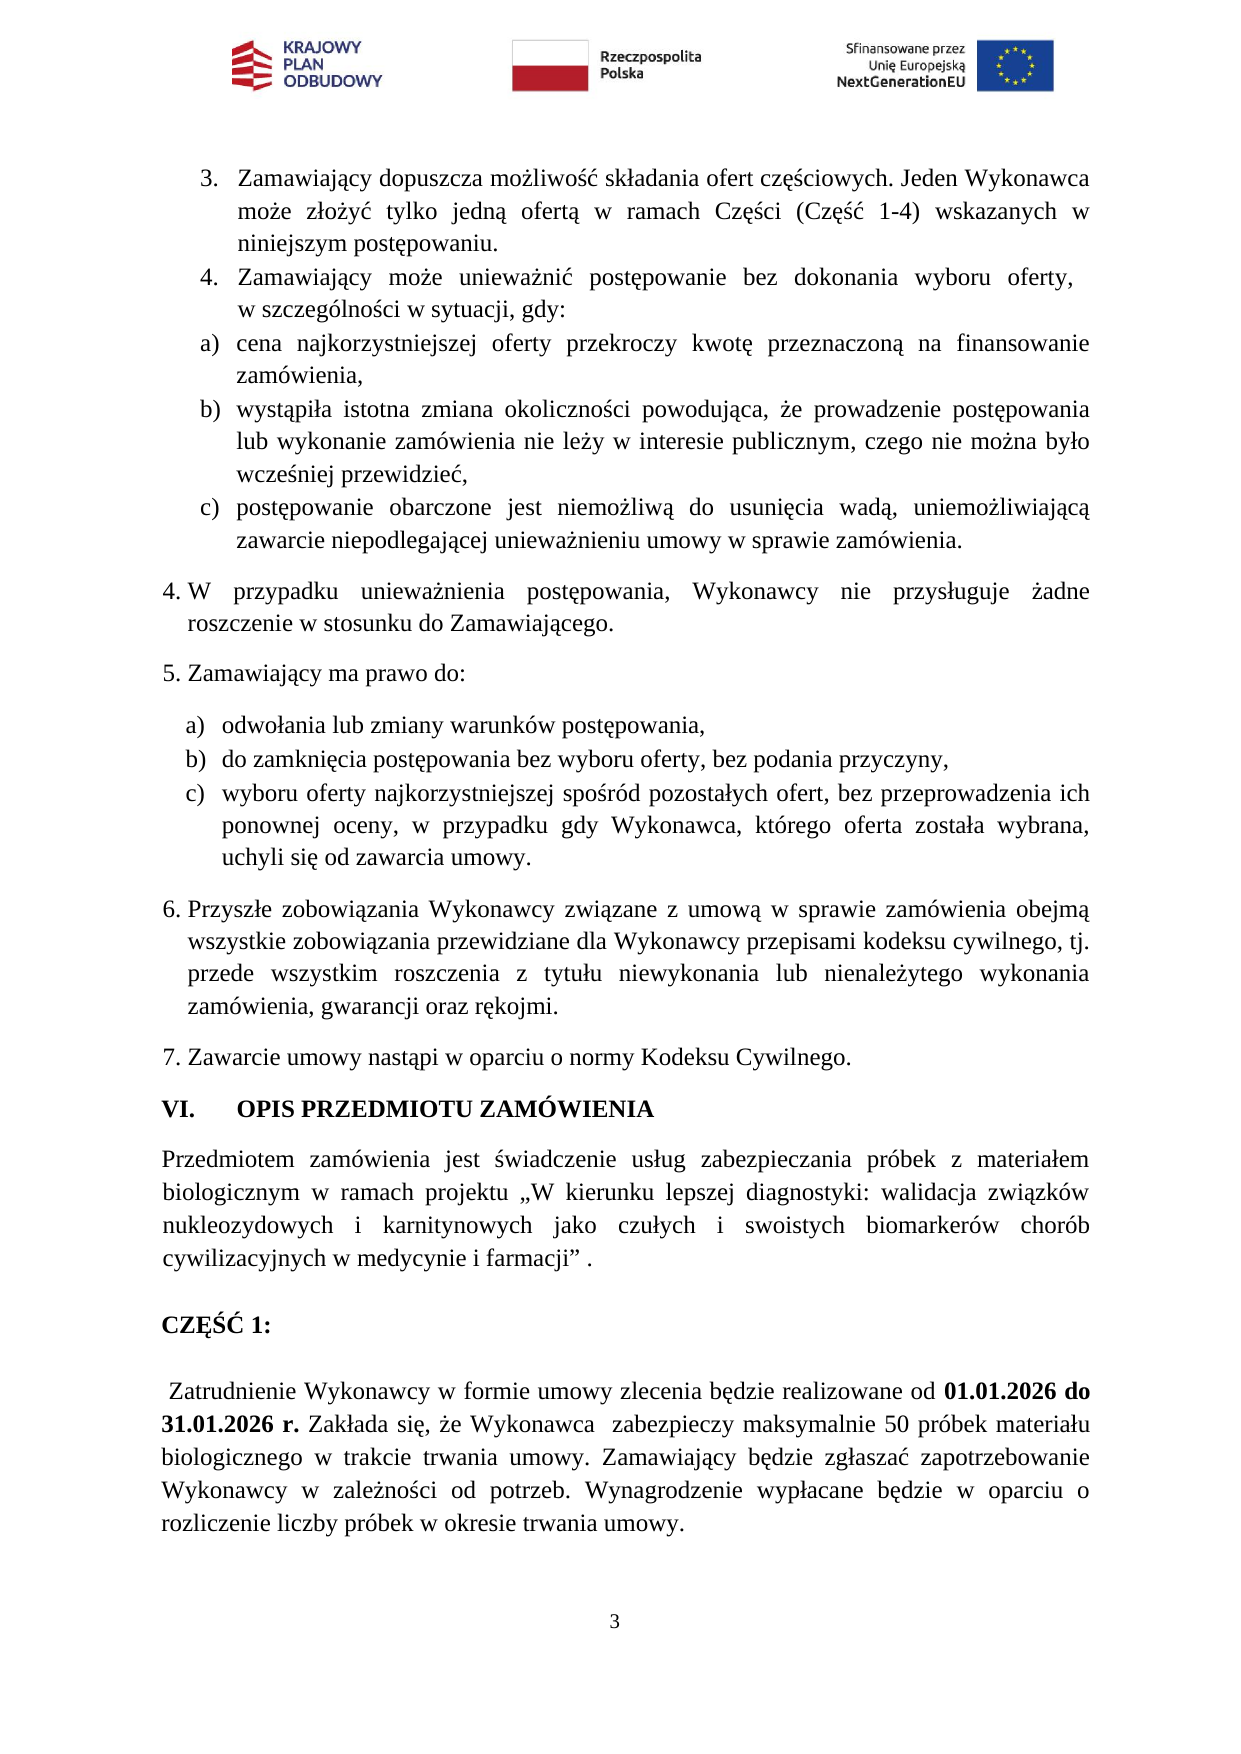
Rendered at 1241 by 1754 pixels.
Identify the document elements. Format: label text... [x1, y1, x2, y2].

list wyboru oferty najkorzystniejszej spośród pozostałych ofert, bez przeprowadzenia ich ponownej oceny, w przypadku gdy Wykonawca, którego oferta została wybrana, uchyli się od zawarcia umowy. [185, 778, 1091, 871]
list odwołania lub zmiany warunków postępowania, [185, 710, 1091, 739]
list cena najkorzystniejszej oferty przekroczy kwotę przeznaczoną na finansowanie zamówienia, [200, 328, 1091, 389]
text Zatrudnienie Wykonawcy w formie umowy zlecenia będzie realizowane od 01.01.2026 do 31.01.2026 r. Zakłada się, że Wykonawca zabezpieczy maksymalnie 50 próbek materiału biologicznego w trakcie trwania umowy. Zamawiający będzie zgłaszać zapotrzebowanie Wykonawcy w zależności od potrzeb. Wynagrodzenie wypłacane będzie w oparciu o rozliczenie liczby próbek w okresie trwania umowy. [161, 1376, 1091, 1537]
list Zamawiający może unieważnić postępowanie bez dokonania wyboru oferty, w szczególności w sytuacji, gdy: [200, 262, 1091, 323]
list wystąpiła istotna zmiana okoliczności powodująca, że prowadzenie postępowania lub wykonanie zamówienia nie leży w interesie publicznym, czego nie można było wcześniej przewidzieć, [200, 394, 1091, 487]
list W przypadku unieważnienia postępowania, Wykonawcy nie przysługuje żadne roszczenie w stosunku do Zamawiającego. [162, 576, 1091, 637]
list do zamknięcia postępowania bez wyboru oferty, bez podania przyczyny, [185, 744, 1091, 773]
list Przyszłe zobowiązania Wykonawcy związane z umową w sprawie zamówienia obejmą wszystkie zobowiązania przewidziane dla Wykonawcy przepisami kodeksu cywilnego, tj. przede wszystkim roszczenia z tytułu niewykonania lub nienależytego wykonania zamówienia, gwarancji oraz rękojmi. [162, 894, 1091, 1019]
list postępowanie obarczone jest niemożliwą do usunięcia wadą, uniemożliwiającą zawarcie niepodlegającej unieważnieniu umowy w sprawie zamówienia. [200, 492, 1091, 553]
subtitle OPIS PRZEDMIOTU ZAMÓWIENIA [161, 1094, 952, 1122]
picture [231, 20, 1072, 110]
text Przedmiotem zamówienia jest świadczenie usług zabezpieczania próbek z materiałem biologicznym w ramach projektu „W kierunku lepszej diagnostyki: walidacja związków nukleozydowych i karnitynowych jako czułych i swoistych biomarkerów chorób cywilizacyjnych w medycynie i farmacji” . [161, 1144, 1091, 1272]
text CZĘŚĆ 1: [161, 1310, 1091, 1338]
list Zamawiający dopuszcza możliwość składania ofert częściowych. Jeden Wykonawca może złożyć tylko jedną ofertą w ramach Części (Część 1-4) wskazanych w niniejszym postępowaniu. [200, 163, 1091, 257]
list Zawarcie umowy nastąpi w oparciu o normy Kodeksu Cywilnego. [162, 1042, 1091, 1071]
list Zamawiający ma prawo do: [162, 658, 1091, 687]
